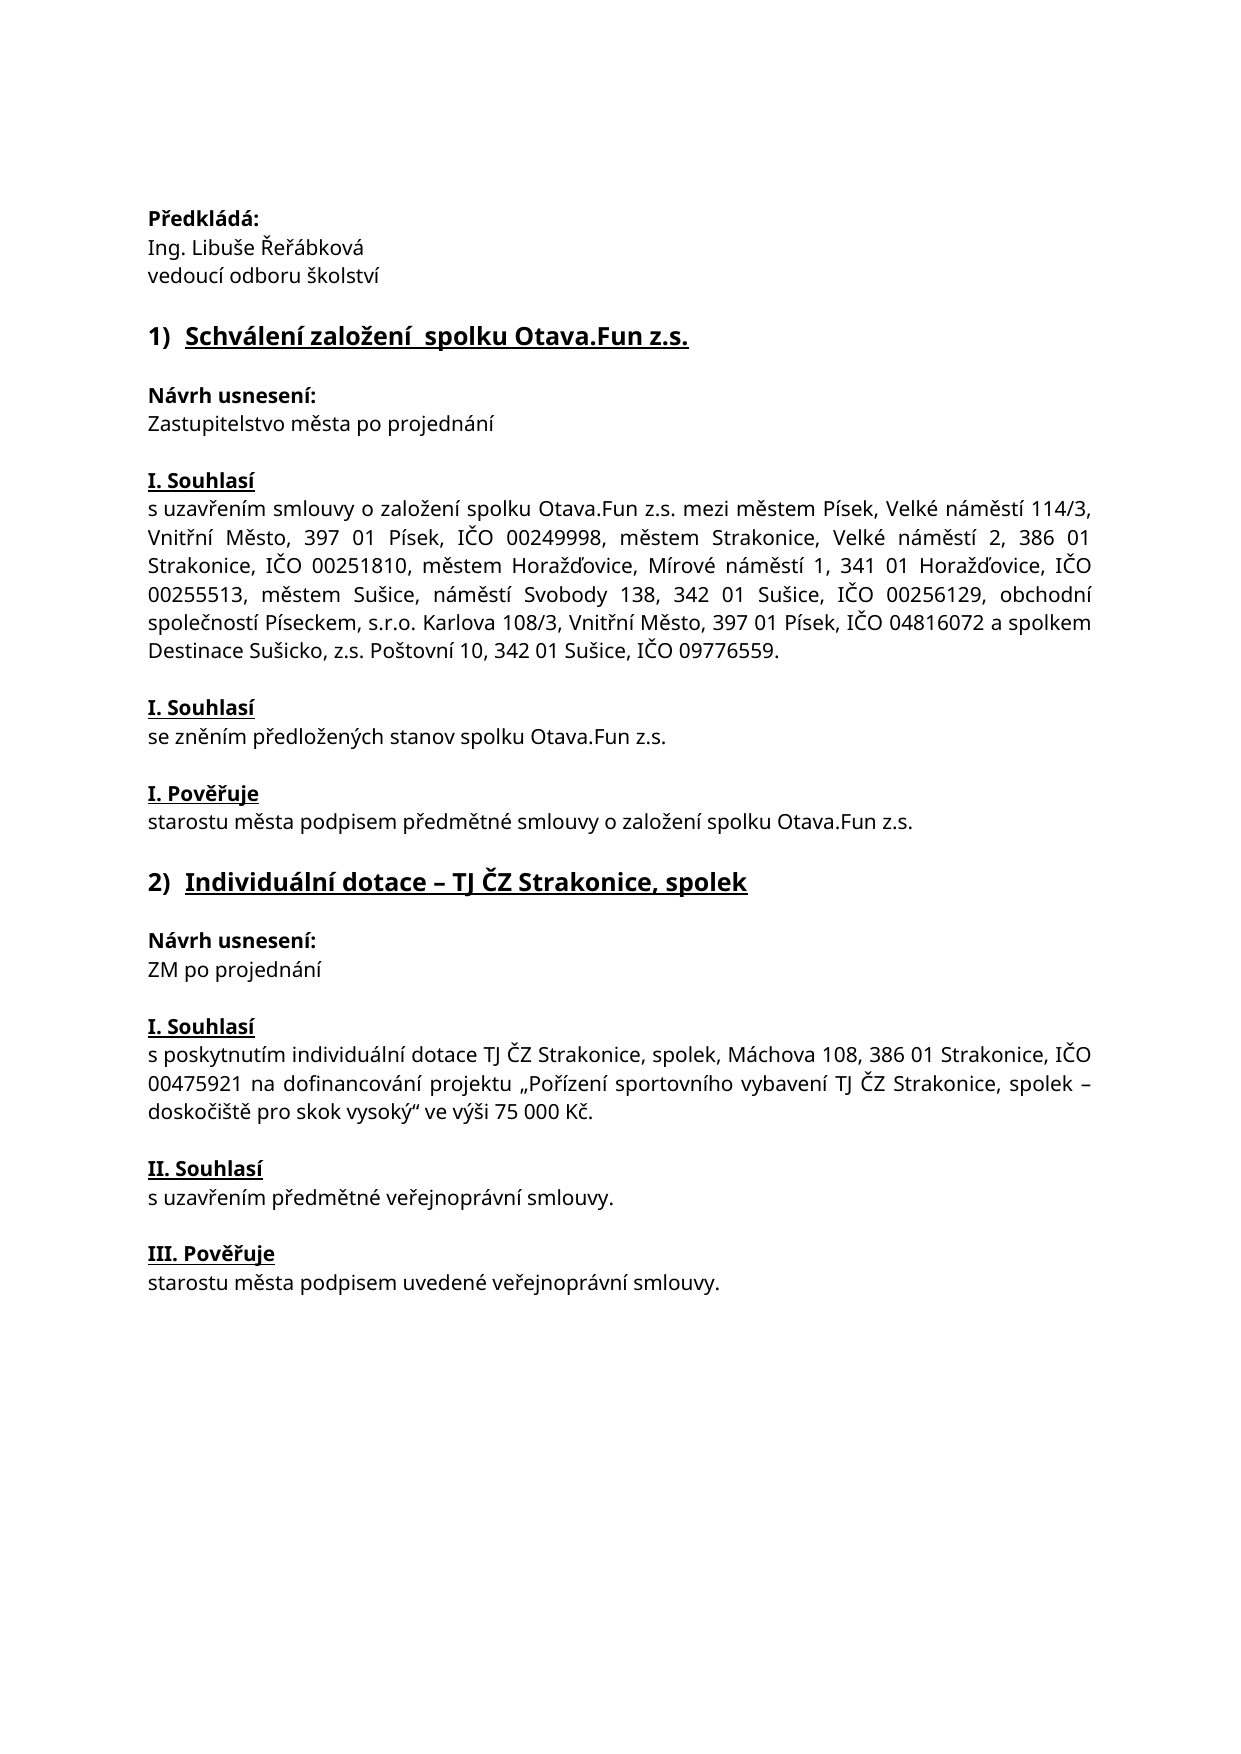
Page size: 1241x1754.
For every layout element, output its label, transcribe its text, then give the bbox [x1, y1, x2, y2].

text Předkládá: [148, 204, 1093, 233]
text Návrh usnesení: [148, 927, 1093, 955]
subtitle II. Souhlasí [148, 1154, 1093, 1183]
text starostu města podpisem uvedené veřejnoprávní smlouvy. [148, 1268, 1093, 1296]
subtitle I. Pověřuje [148, 779, 1093, 807]
text s poskytnutím individuální dotace TJ ČZ Strakonice, spolek, Máchova 108, 386 01 Strakonice, IČO 00475921 na dofinancování projektu „Pořízení sportovního vybavení TJ ČZ Strakonice, spolek – doskočiště pro skok vysoký“ ve výši 75 000 Kč. [148, 1040, 1093, 1126]
text vedoucí odboru školství [148, 261, 1093, 290]
subtitle III. Pověřuje [148, 1239, 1093, 1268]
subtitle I. Souhlasí [148, 693, 1093, 722]
subtitle I. Souhlasí [148, 466, 1093, 494]
text I. Souhlasí [148, 1012, 1093, 1040]
subtitle Schválení založení spolku Otava.Fun z.s. [148, 318, 1093, 352]
text s uzavřením smlouvy o založení spolku Otava.Fun z.s. mezi městem Písek, Velké náměstí 114/3, Vnitřní Město, 397 01 Písek, IČO 00249998, městem Strakonice, Velké náměstí 2, 386 01 Strakonice, IČO 00251810, městem Horažďovice, Mírové náměstí 1, 341 01 Horažďovice, IČO 00255513, městem Sušice, náměstí Svobody 138, 342 01 Sušice, IČO 00256129, obchodní společností Píseckem, s.r.o. Karlova 108/3, Vnitřní Město, 397 01 Písek, IČO 04816072 a spolkem Destinace Sušicko, z.s. Poštovní 10, 342 01 Sušice, IČO 09776559. [148, 494, 1093, 665]
text Návrh usnesení: [148, 381, 1093, 409]
text Ing. Libuše Řeřábková [148, 233, 1093, 261]
text starostu města podpisem předmětné smlouvy o založení spolku Otava.Fun z.s. [148, 807, 1093, 836]
subtitle Individuální dotace – TJ ČZ Strakonice, spolek [148, 864, 1093, 898]
text Zastupitelstvo města po projednání [148, 409, 1093, 438]
text s uzavřením předmětné veřejnoprávní smlouvy. [148, 1183, 1093, 1211]
text ZM po projednání [148, 955, 1093, 983]
text se zněním předložených stanov spolku Otava.Fun z.s. [148, 722, 1093, 750]
